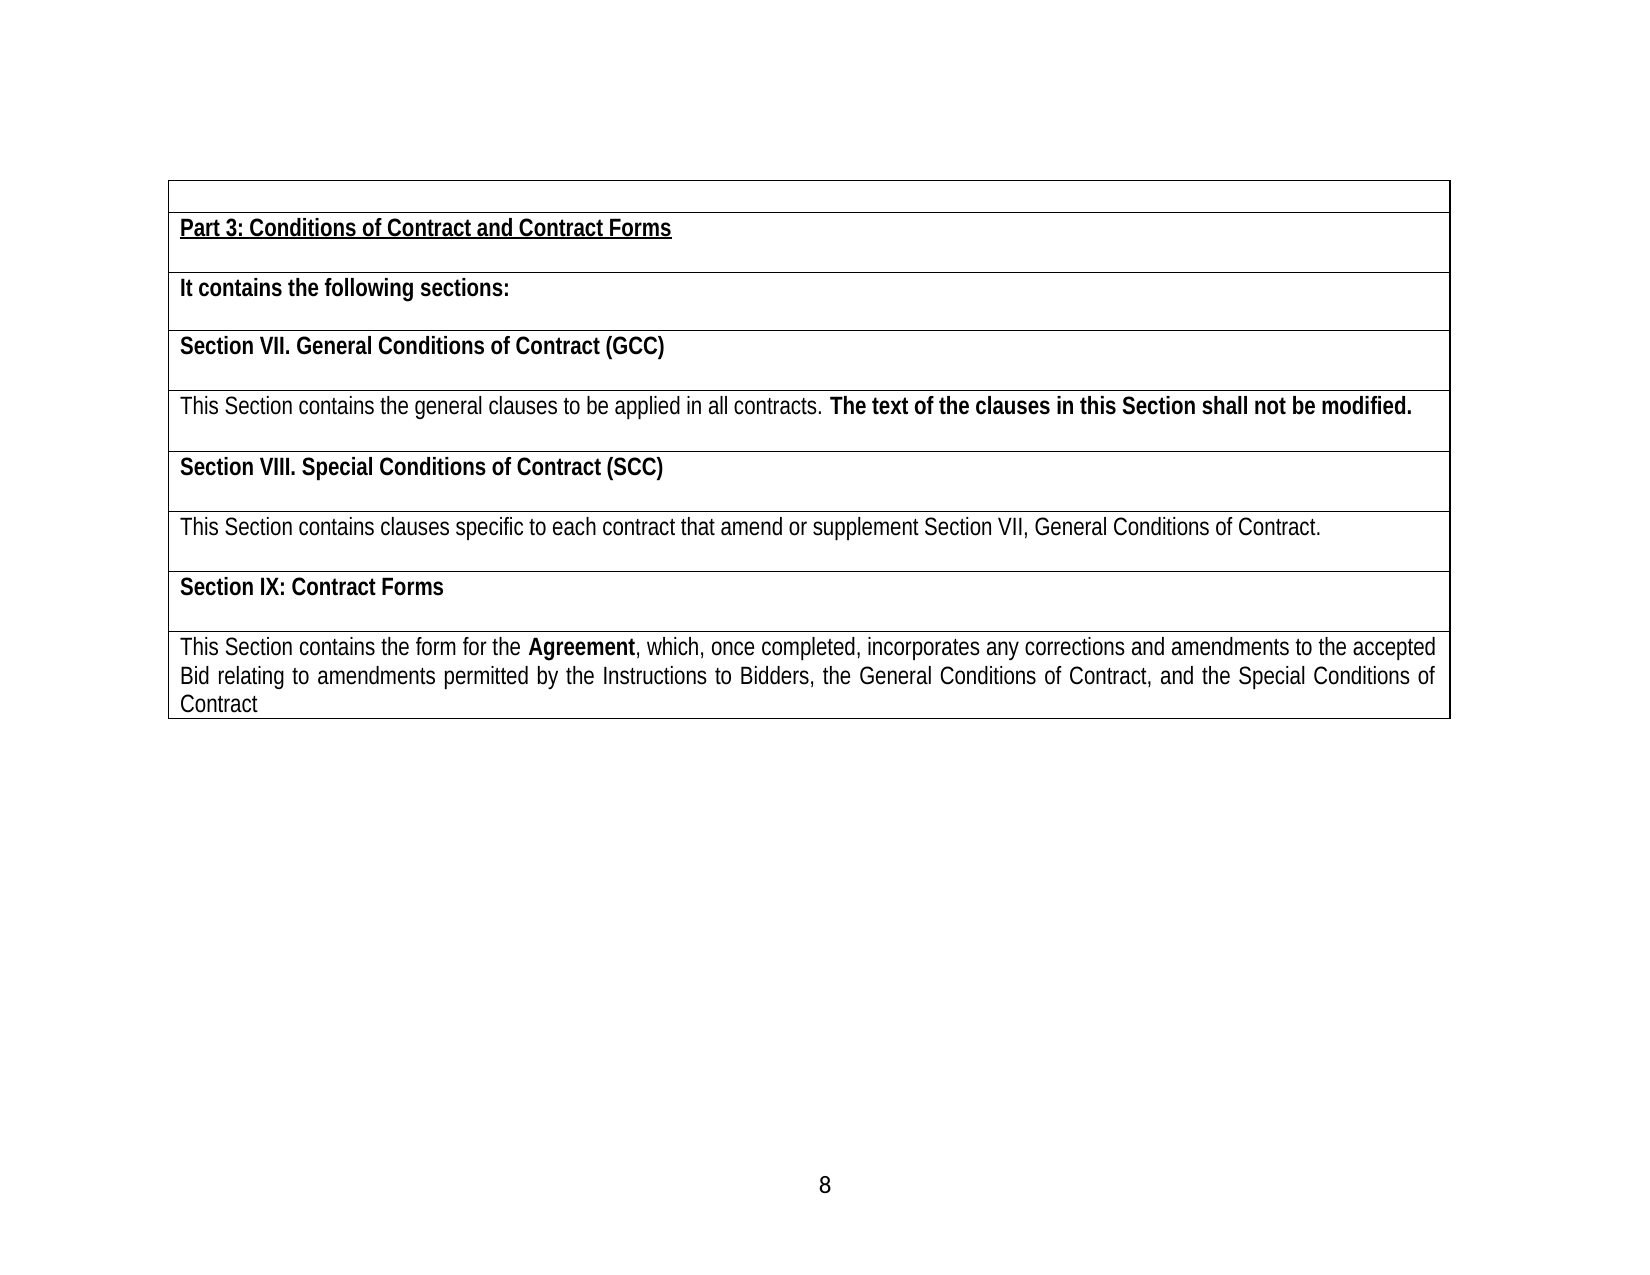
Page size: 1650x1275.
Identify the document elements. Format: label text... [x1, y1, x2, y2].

table_cell Section VIII. Special Conditions of Contract (SCC) [169, 452, 1449, 511]
table_cell This Section contains clauses specific to each contract that amend or supplement Section VII, General Conditions of Contract. [169, 512, 1449, 571]
table_cell Section IX: Contract Forms [169, 572, 1449, 631]
table_cell Part 3: Conditions of Contract and Contract Forms [169, 213, 1449, 272]
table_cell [169, 181, 1449, 212]
table_cell Section VII. General Conditions of Contract (GCC) [169, 331, 1449, 390]
table_cell This Section contains the form for the Agreement, which, once completed, incorporates any corrections and amendments to the accepted Bid relating to amendments permitted by the Instructions to Bidders, the General Conditions of Contract, and the Special Conditions of Contract [169, 632, 1449, 718]
table_cell It contains the following sections: [169, 273, 1449, 330]
table_cell This Section contains the general clauses to be applied in all contracts. The text of the clauses in this Section shall not be modified. [169, 391, 1449, 451]
